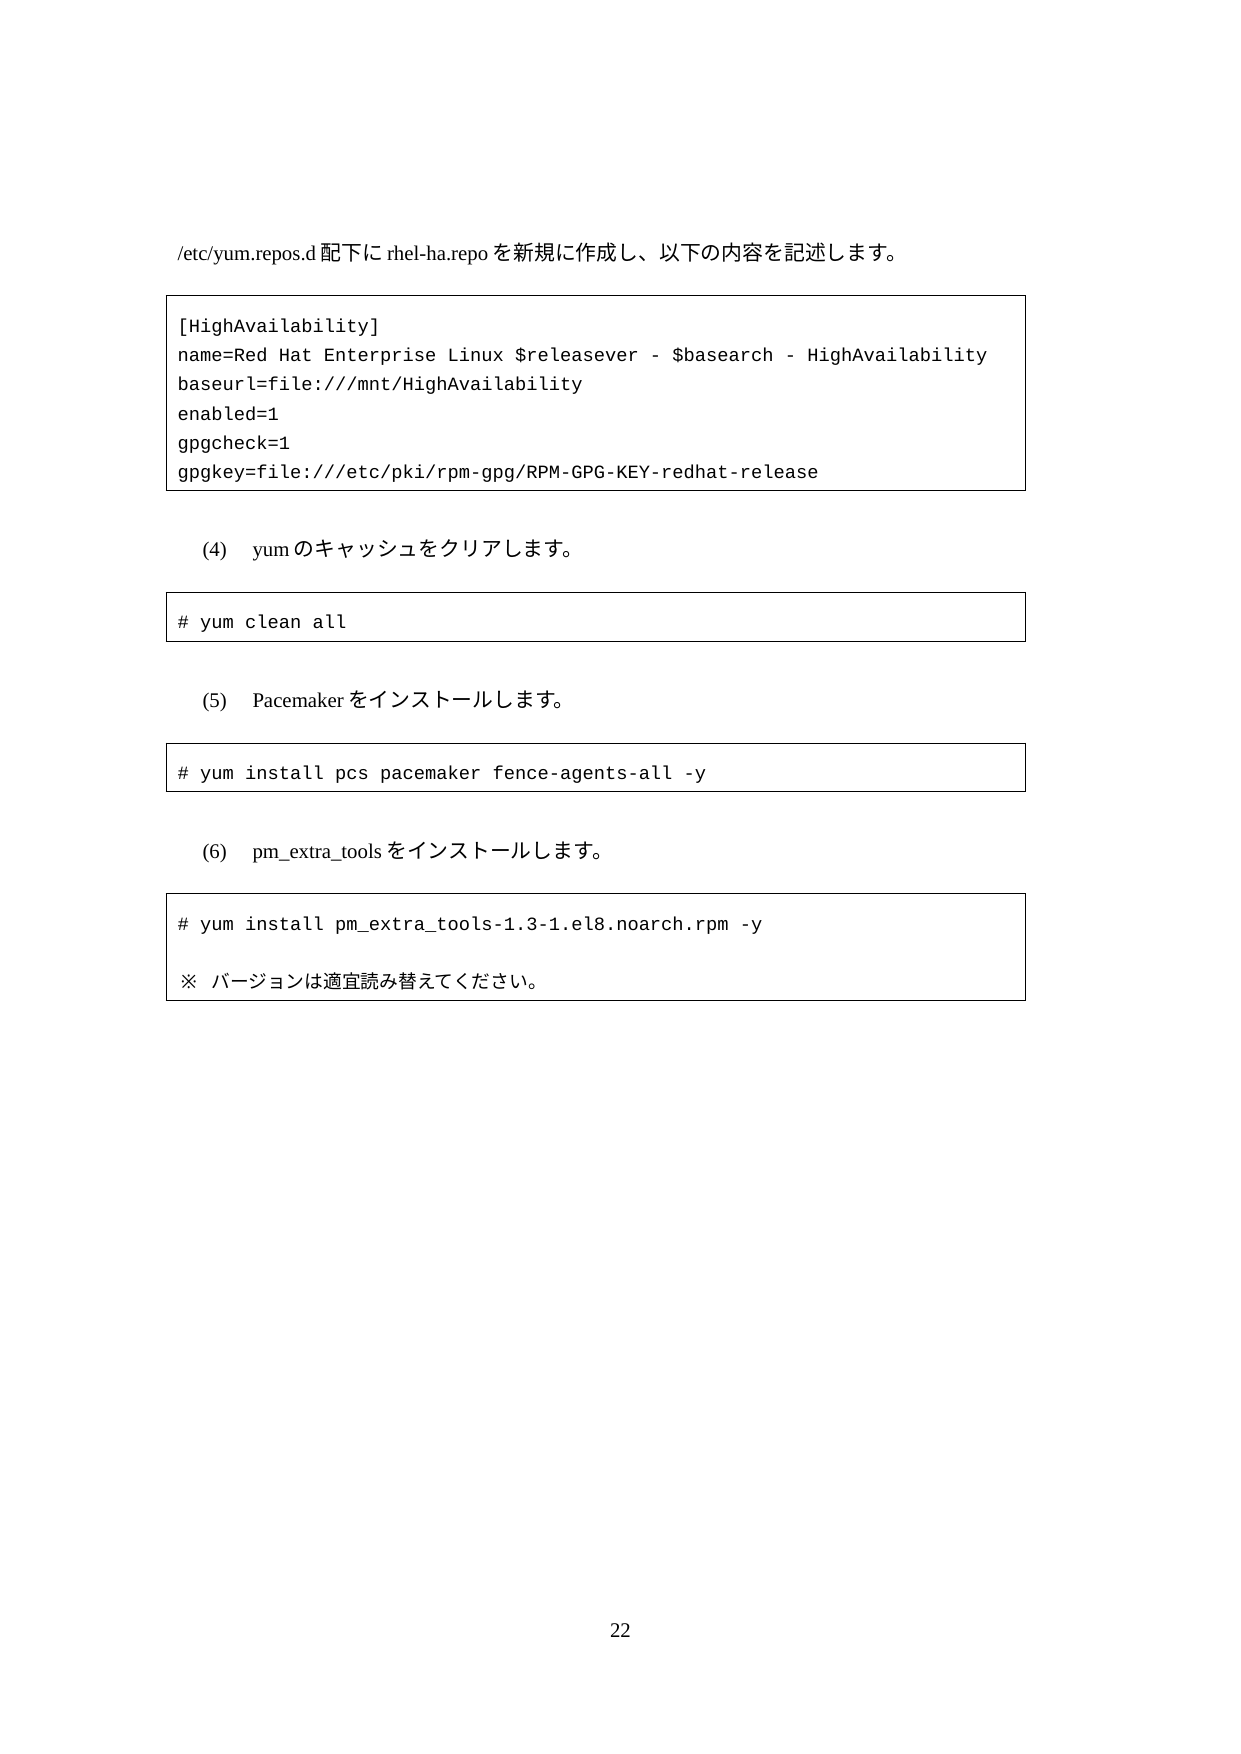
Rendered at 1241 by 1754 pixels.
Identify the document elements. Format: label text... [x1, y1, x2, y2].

list yumのキャッシュをクリアします。 [202, 532, 1054, 563]
list Pacemakerをインストールします。 [202, 683, 1054, 713]
table_header # yum install pm_extra_tools-1.3-1.el8.noarch.rpm -y ※ バージョンは適宜読み替えてください。 [167, 894, 1025, 1000]
list pm_extra_toolsをインストールします。 [202, 834, 1054, 864]
table_header [HighAvailability] name=Red Hat Enterprise Linux $releasever - $basearch - HighAvailability baseurl=file:///mnt/HighAvailability enabled=1 gpgcheck=1 gpgkey=file:///etc/pki/rpm-gpg/RPM-GPG-KEY-redhat-release [167, 296, 1025, 490]
table_header # yum clean all [167, 593, 1025, 641]
table_header # yum install pcs pacemaker fence-agents-all -y [167, 744, 1025, 791]
text /etc/yum.repos.d配下にrhel-ha.repoを新規に作成し、以下の内容を記述します。 [177, 236, 1054, 266]
